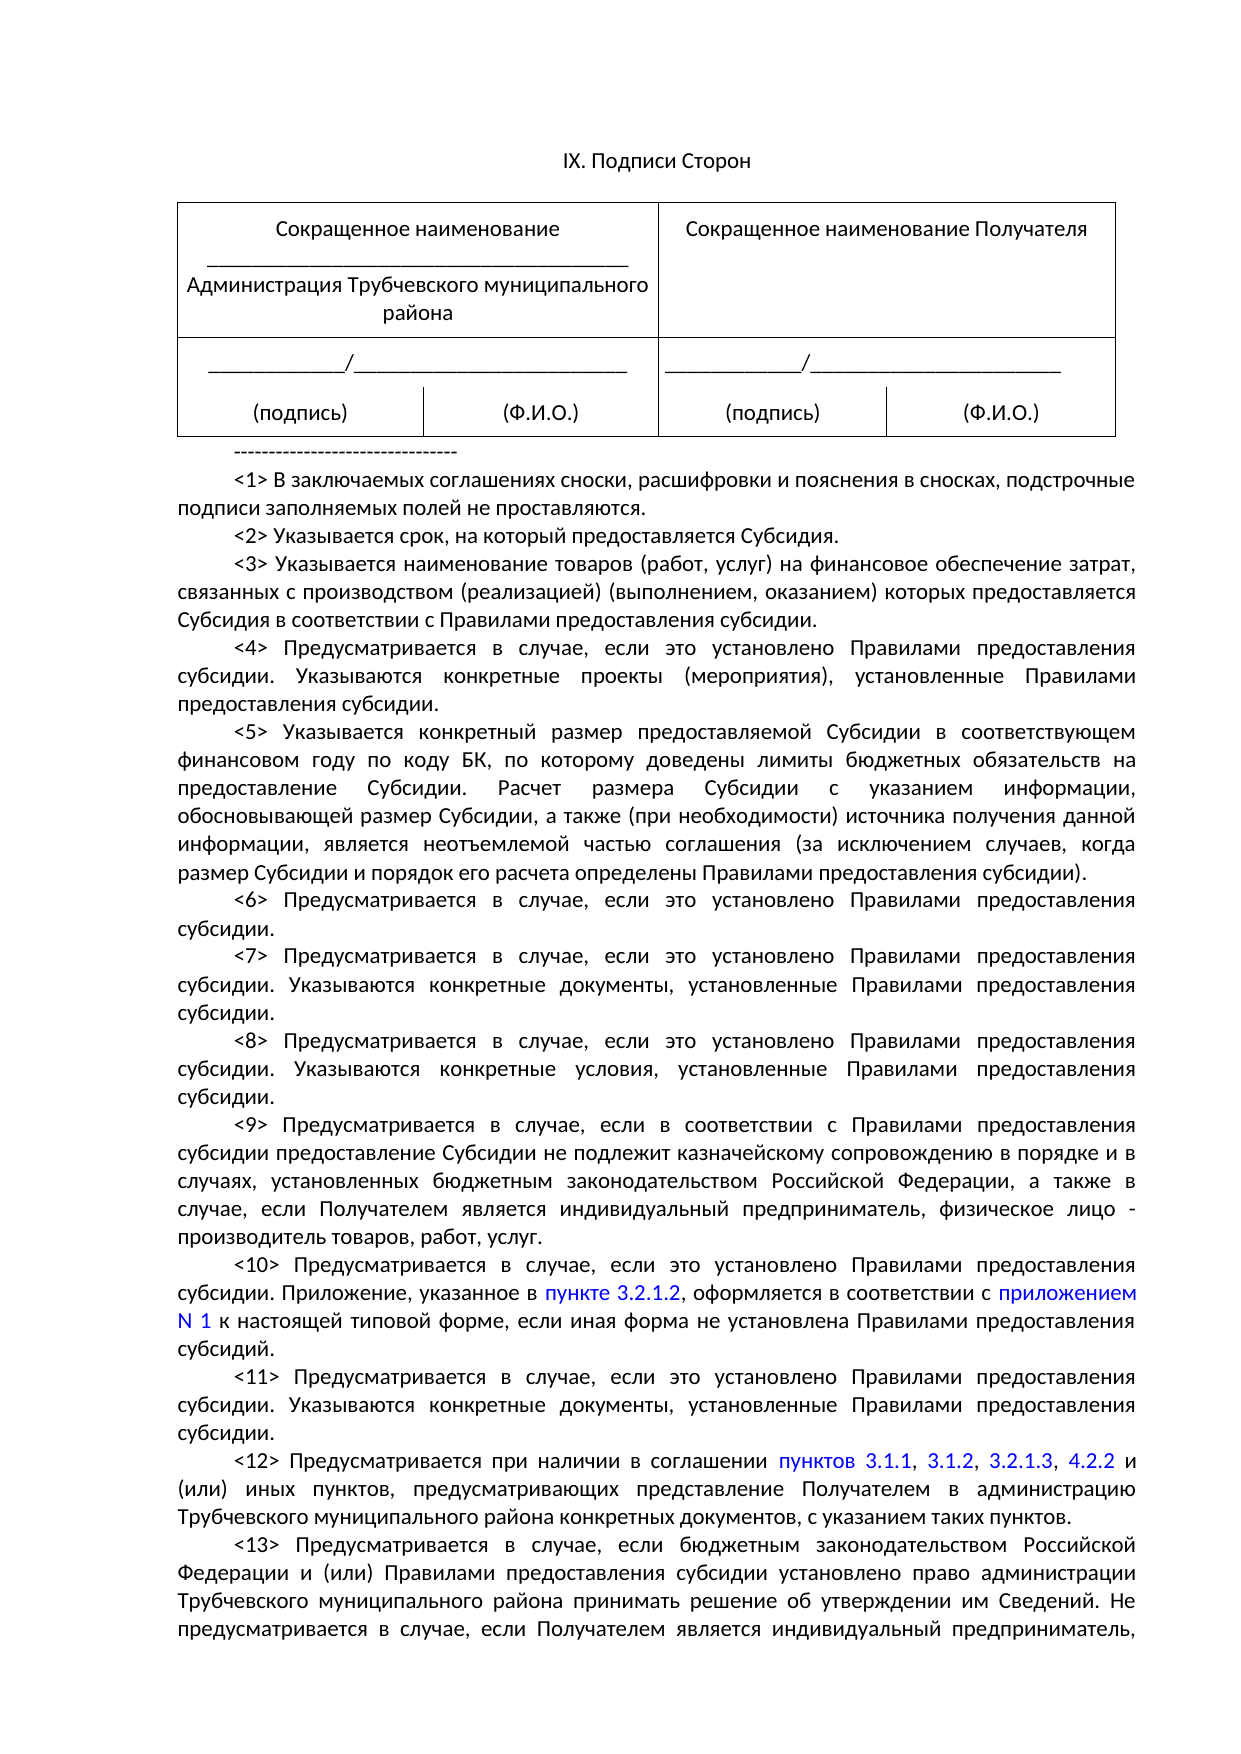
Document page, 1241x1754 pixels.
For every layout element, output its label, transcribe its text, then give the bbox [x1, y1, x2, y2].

text <8> Предусматривается в случае, если это установлено Правилами предоставления субсидии. Указываются конкретные условия, установленные Правилами предоставления субсидии. [177, 1026, 1137, 1110]
text IX. Подписи Сторон [177, 146, 1137, 174]
text <6> Предусматривается в случае, если это установлено Правилами предоставления субсидии. [177, 886, 1137, 942]
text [177, 1530, 1137, 1642]
table_cell (подпись) [178, 387, 423, 436]
table_cell (Ф.И.О.) [887, 387, 1115, 436]
text <2> Указывается срок, на который предоставляется Субсидия. [177, 521, 1137, 549]
text <9> Предусматривается в случае, если в соответствии с Правилами предоставления субсидии предоставление Субсидии не подлежит казначейскому сопровождению в порядке и в случаях, установленных бюджетным законодательством Российской Федерации, а также в случае, если Получателем является индивидуальный предприниматель, физическое лицо - производитель товаров, работ, услуг. [177, 1110, 1137, 1250]
text <5> Указывается конкретный размер предоставляемой Субсидии в соответствующем финансовом году по коду БК, по которому доведены лимиты бюджетных обязательств на предоставление Субсидии. Расчет размера Субсидии с указанием информации, обосновывающей размер Субсидии, а также (при необходимости) источника получения данной информации, является неотъемлемой частью соглашения (за исключением случаев, когда размер Субсидии и порядок его расчета определены Правилами предоставления субсидии). [177, 717, 1137, 886]
table_header Сокращенное наименование Получателя [659, 203, 1115, 337]
table_cell (подпись) [659, 387, 886, 436]
table_cell (Ф.И.О.) [424, 387, 658, 436]
text <7> Предусматривается в случае, если это установлено Правилами предоставления субсидии. Указываются конкретные документы, установленные Правилами предоставления субсидии. [177, 942, 1137, 1026]
text <3> Указывается наименование товаров (работ, услуг) на финансовое обеспечение затрат, связанных с производством (реализацией) (выполнением, оказанием) которых предоставляется Субсидия в соответствии с Правилами предоставления субсидии. [177, 549, 1137, 633]
text <11> Предусматривается в случае, если это установлено Правилами предоставления субсидии. Указываются конкретные документы, установленные Правилами предоставления субсидии. [177, 1362, 1137, 1446]
text <10> Предусматривается в случае, если это установлено Правилами предоставления субсидии. Приложение, указанное в пункте 3.2.1.2, оформляется в соответствии с приложением N 1 к настоящей типовой форме, если иная форма не установлена Правилами предоставления субсидий. [177, 1250, 1137, 1362]
table_header Сокращенное наименование _____________________________________ Администрация Трубчевского муниципального района [178, 203, 658, 337]
text -------------------------------- [177, 437, 1137, 465]
text <4> Предусматривается в случае, если это установлено Правилами предоставления субсидии. Указываются конкретные проекты (мероприятия), установленные Правилами предоставления субсидии. [177, 633, 1137, 717]
table_cell ____________/______________________ [659, 338, 1115, 387]
table_cell ____________/________________________ [178, 338, 658, 387]
text <12> Предусматривается при наличии в соглашении пунктов 3.1.1, 3.1.2, 3.2.1.3, 4.2.2 и (или) иных пунктов, предусматривающих представление Получателем в администрацию Трубчевского муниципального района конкретных документов, с указанием таких пунктов. [177, 1446, 1137, 1530]
text <1> В заключаемых соглашениях сноски, расшифровки и пояснения в сносках, подстрочные подписи заполняемых полей не проставляются. [177, 465, 1137, 521]
